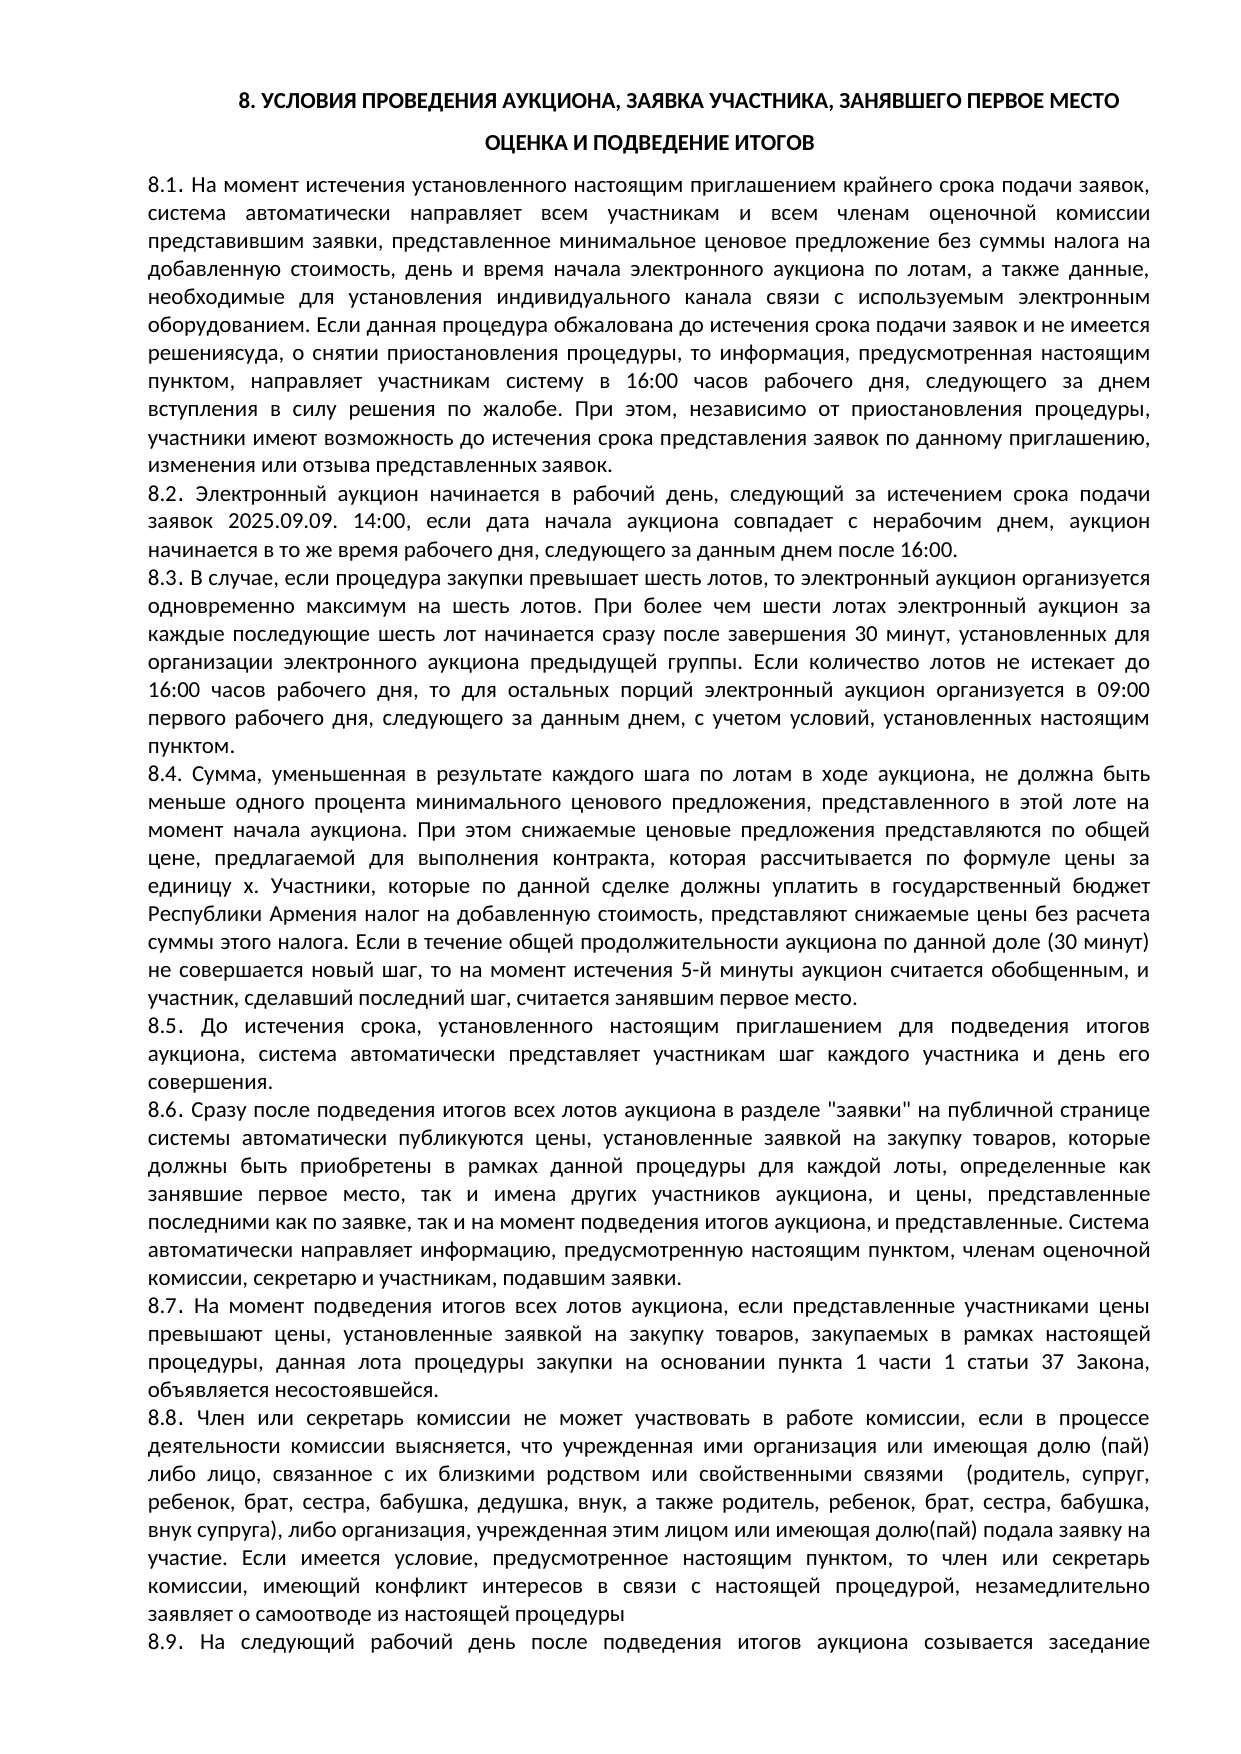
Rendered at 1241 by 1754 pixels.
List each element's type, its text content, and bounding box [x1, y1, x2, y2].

text 8.5․ До истечения срока, установленного настоящим приглашением для подведения итогов аукциона, система автоматически представляет участникам шаг каждого участника и день его совершения. [148, 1011, 1152, 1095]
text 8.4. Сумма, уменьшенная в результате каждого шага по лотам в ходе аукциона, не должна быть меньше одного процента минимального ценового предложения, представленного в этой лоте на момент начала аукциона. При этом снижаемые ценовые предложения представляются по общей цене, предлагаемой для выполнения контракта, которая рассчитывается по формуле цены за единицу x. Участники, которые по данной сделке должны уплатить в государственный бюджет Республики Армения налог на добавленную стоимость, представляют снижаемые цены без расчета суммы этого налога. Если в течение общей продолжительности аукциона по данной доле (30 минут) не совершается новый шаг, то на момент истечения 5-й минуты аукцион считается обобщенным, и участник, сделавший последний шаг, считается занявшим первое место. [148, 759, 1152, 1011]
text 8.2․ Электронный аукцион начинается в рабочий день, следующий за истечением срока подачи заявок 2025.09.09. 14:00 , если дата начала аукциона совпадает с нерабочим днем, аукцион начинается в то же время рабочего дня, следующего за данным днем после 16:00. [148, 479, 1152, 563]
text 8. УСЛОВИЯ ПРОВЕДЕНИЯ АУКЦИОНА, ЗАЯВКА УЧАСТНИКА, ЗАНЯВШЕГО ПЕРВОЕ МЕСТО ОЦЕНКА И ПОДВЕДЕНИЕ ИТОГОВ [148, 86, 1152, 156]
text 8.1․ На момент истечения установленного настоящим приглашением крайнего срока подачи заявок, система автоматически направляет всем участникам и всем членам оценочной комиссии представившим заявки, представленное минимальное ценовое предложение без суммы налога на добавленную стоимость, день и время начала электронного аукциона по лотам, а также данные, необходимые для установления индивидуального канала связи с используемым электронным оборудованием. Если данная процедура обжалована до истечения срока подачи заявок и не имеется решениясуда, о снятии приостановления процедуры, то информация, предусмотренная настоящим пунктом, направляет участникам систему в 16:00 часов рабочего дня, следующего за днем вступления в силу решения по жалобе. При этом, независимо от приостановления процедуры, участники имеют возможность до истечения срока представления заявок по данному приглашению, изменения или отзыва представленных заявок. [148, 170, 1152, 479]
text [148, 1627, 1152, 1656]
text 8.8․ Член или секретарь комиссии не может участвовать в работе комиссии, если в процессе деятельности комиссии выясняется, что учрежденная ими организация или имеющая долю (пай) либо лицо, связанное с их близкими родством или свойственными связями (родитель, супруг, ребенок, брат, сестра, бабушка, дедушка, внук, а также родитель, ребенок, брат, сестра, бабушка, внук супруга), либо организация, учрежденная этим лицом или имеющая долю(пай) подала заявку на участие. Если имеется условие, предусмотренное настоящим пунктом, то член или секретарь комиссии, имеющий конфликт интересов в связи с настоящей процедурой, незамедлительно заявляет о самоотводе из настоящей процедуры [148, 1403, 1152, 1627]
text 8.7․ На момент подведения итогов всех лотов аукциона, если представленные участниками цены превышают цены, установленные заявкой на закупку товаров, закупаемых в рамках настоящей процедуры, данная лота процедуры закупки на основании пункта 1 части 1 статьи 37 Закона, объявляется несостоявшейся. [148, 1291, 1152, 1403]
text 8.6․ Сразу после подведения итогов всех лотов аукциона в разделе "заявки" на публичной странице системы автоматически публикуются цены, установленные заявкой на закупку товаров, которые должны быть приобретены в рамках данной процедуры для каждой лоты, определенные как занявшие первое место, так и имена других участников аукциона, и цены, представленные последними как по заявке, так и на момент подведения итогов аукциона, и представленные. Система автоматически направляет информацию, предусмотренную настоящим пунктом, членам оценочной комиссии, секретарю и участникам, подавшим заявки. [148, 1095, 1152, 1291]
text 8.3․ В случае, если процедура закупки превышает шесть лотов, то электронный аукцион организуется одновременно максимум на шесть лотов. При более чем шести лотах электронный аукцион за каждые последующие шесть лот начинается сразу после завершения 30 минут, установленных для организации электронного аукциона предыдущей группы. Если количество лотов не истекает до 16:00 часов рабочего дня, то для остальных порций электронный аукцион организуется в 09:00 первого рабочего дня, следующего за данным днем, с учетом условий, установленных настоящим пунктом. [148, 563, 1152, 759]
